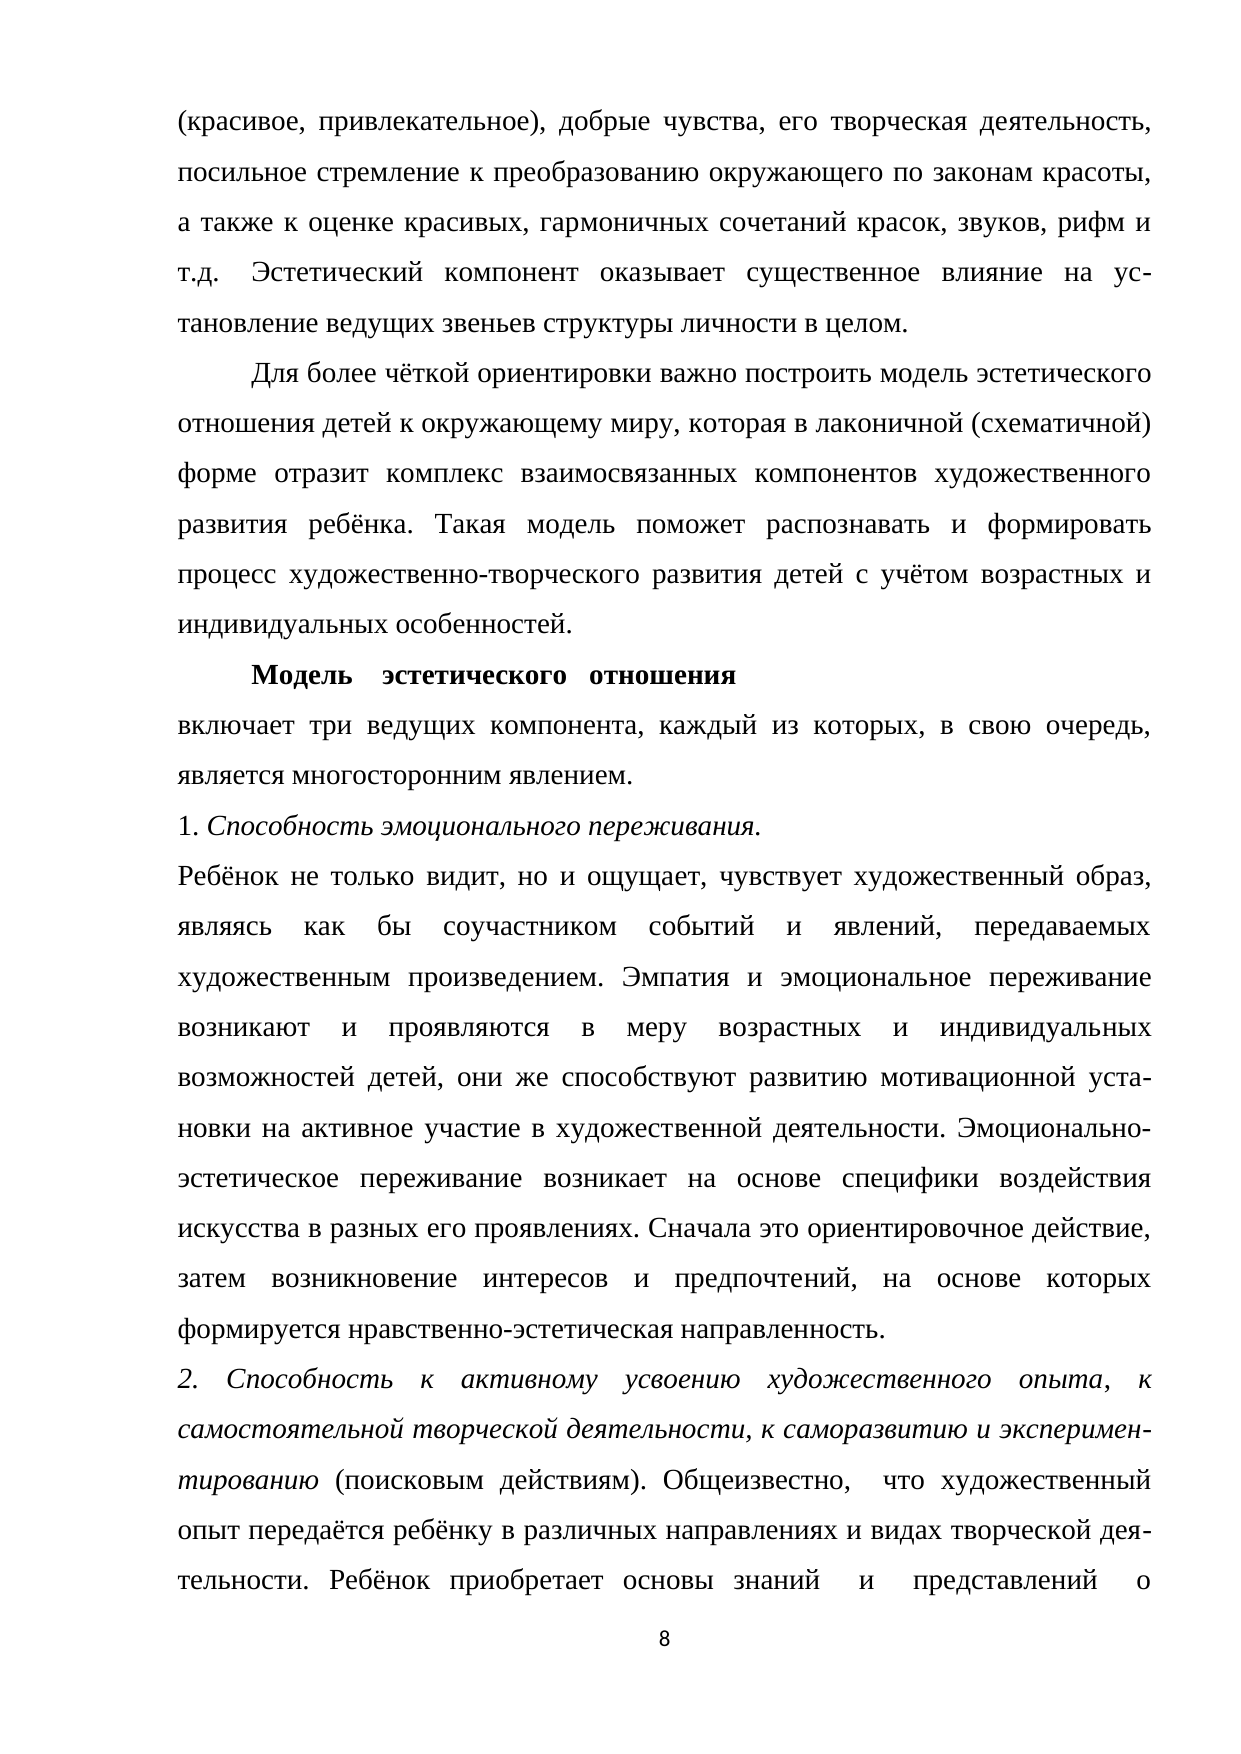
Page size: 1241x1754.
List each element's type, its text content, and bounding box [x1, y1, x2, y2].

text Модель эстетического отношения [177, 657, 1152, 690]
text Для более чёткой ориентировки важно построить модель эстетического отношения детей к окружающему миру, которая в лаконичной (схематичной) форме отразит комплекс взаимосвязанных компонентов художественного развития ребёнка. Такая модель поможет распознавать и формировать процесс художественно-творческого развития детей с учётом возрастных и индивидуальных особенностей. [177, 355, 1152, 640]
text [177, 103, 1152, 338]
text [177, 1361, 1152, 1596]
text 1. Способность эмоционального переживания. [177, 808, 1152, 841]
text Ребёнок не только видит, но и ощущает, чувствует художественный образ, являясь как бы соучастником событий и явлений, передаваемых художественным произведением. Эмпатия и эмоциональное переживание возникают и проявляются в меру возрастных и индивидуальных возможностей детей, они же способствуют развитию мотивационной установки на активное участие в художественной деятельности. Эмоционально-эстетическое переживание возникает на основе специфики воздействия искусства в разных его проявлениях. Сначала это ориентировочное действие, затем возникновение интересов и предпочтений, на основе которых формируется нравственно-эстетическая направленность. [177, 858, 1152, 1344]
text включает три ведущих компонента, каждый из которых, в свою очередь, является многосторонним явлением. [177, 707, 1152, 791]
